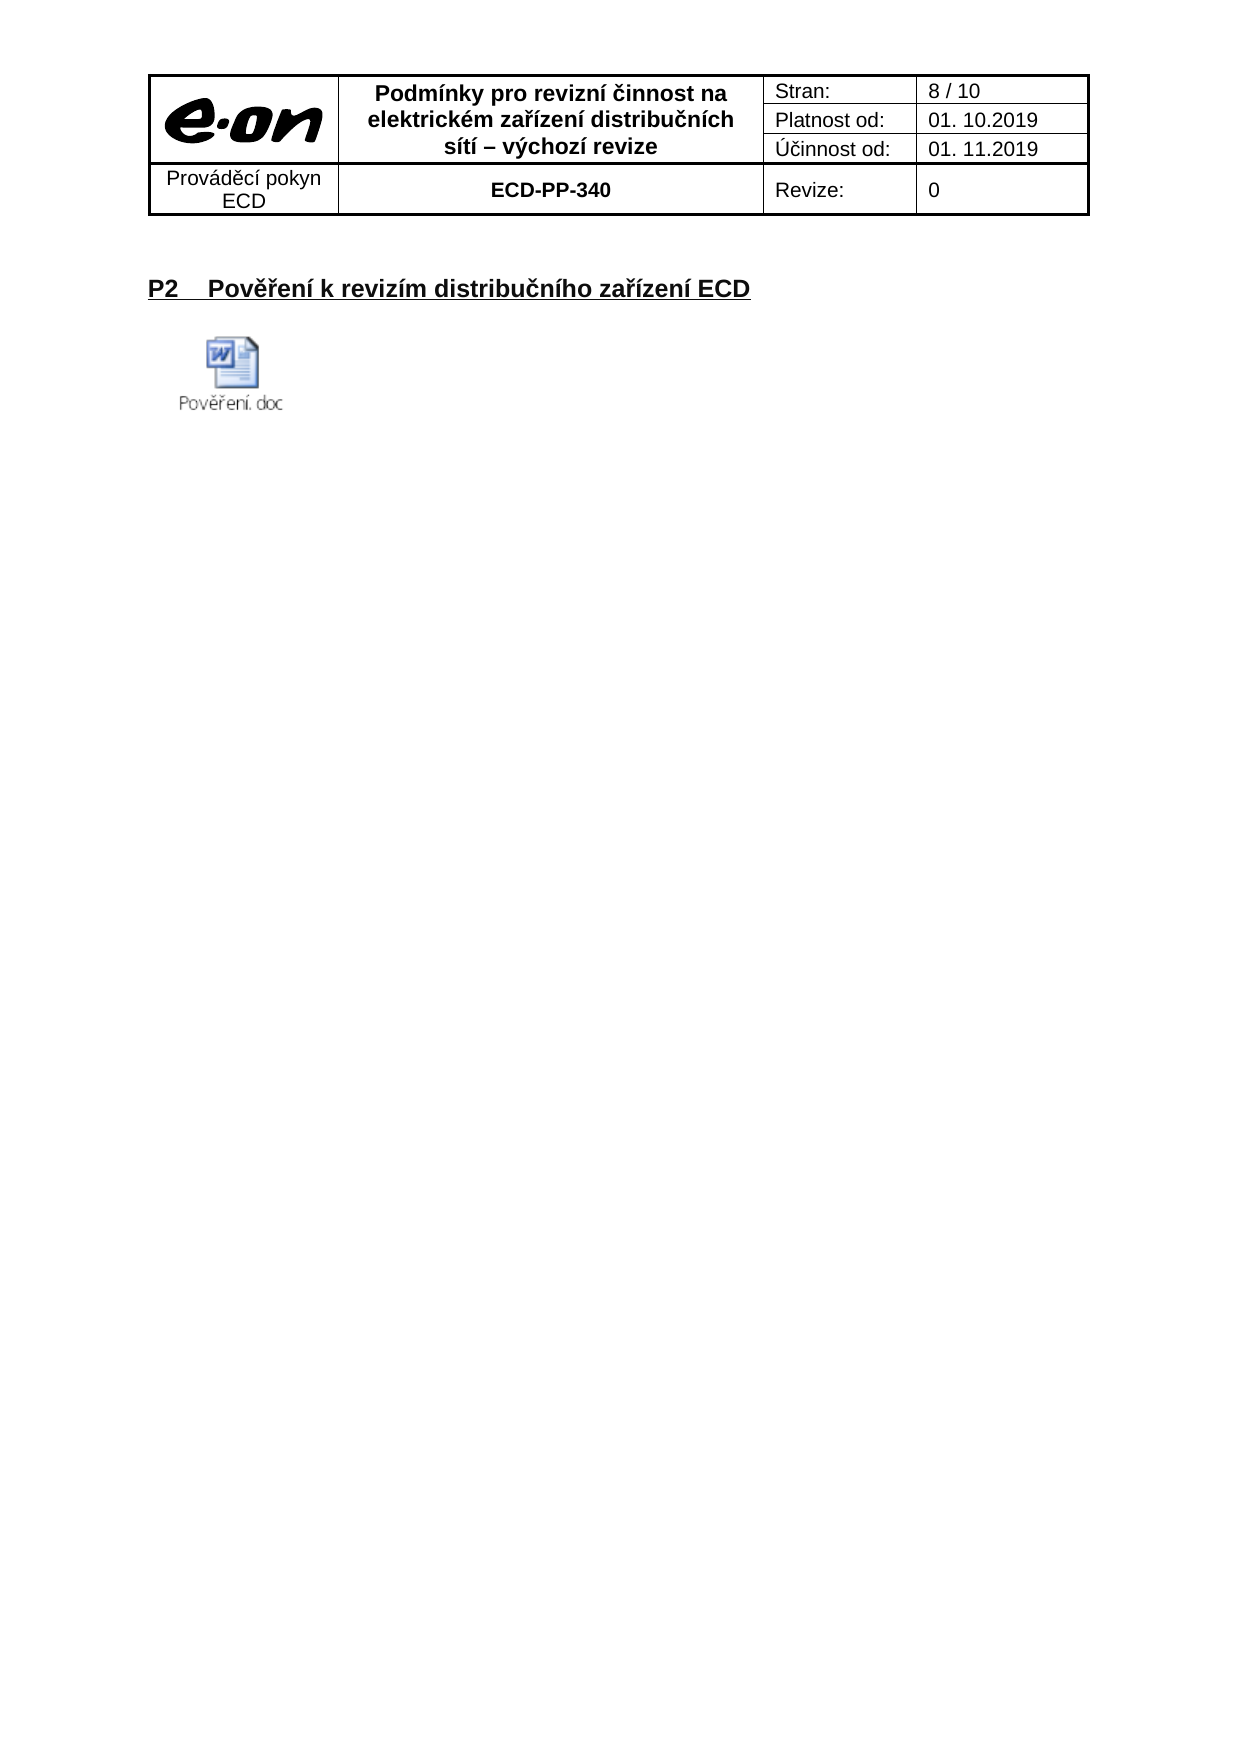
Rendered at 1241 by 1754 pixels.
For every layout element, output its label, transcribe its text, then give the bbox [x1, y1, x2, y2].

text P2 Pověření k revizím distribučního zařízení ECD [148, 274, 1092, 302]
